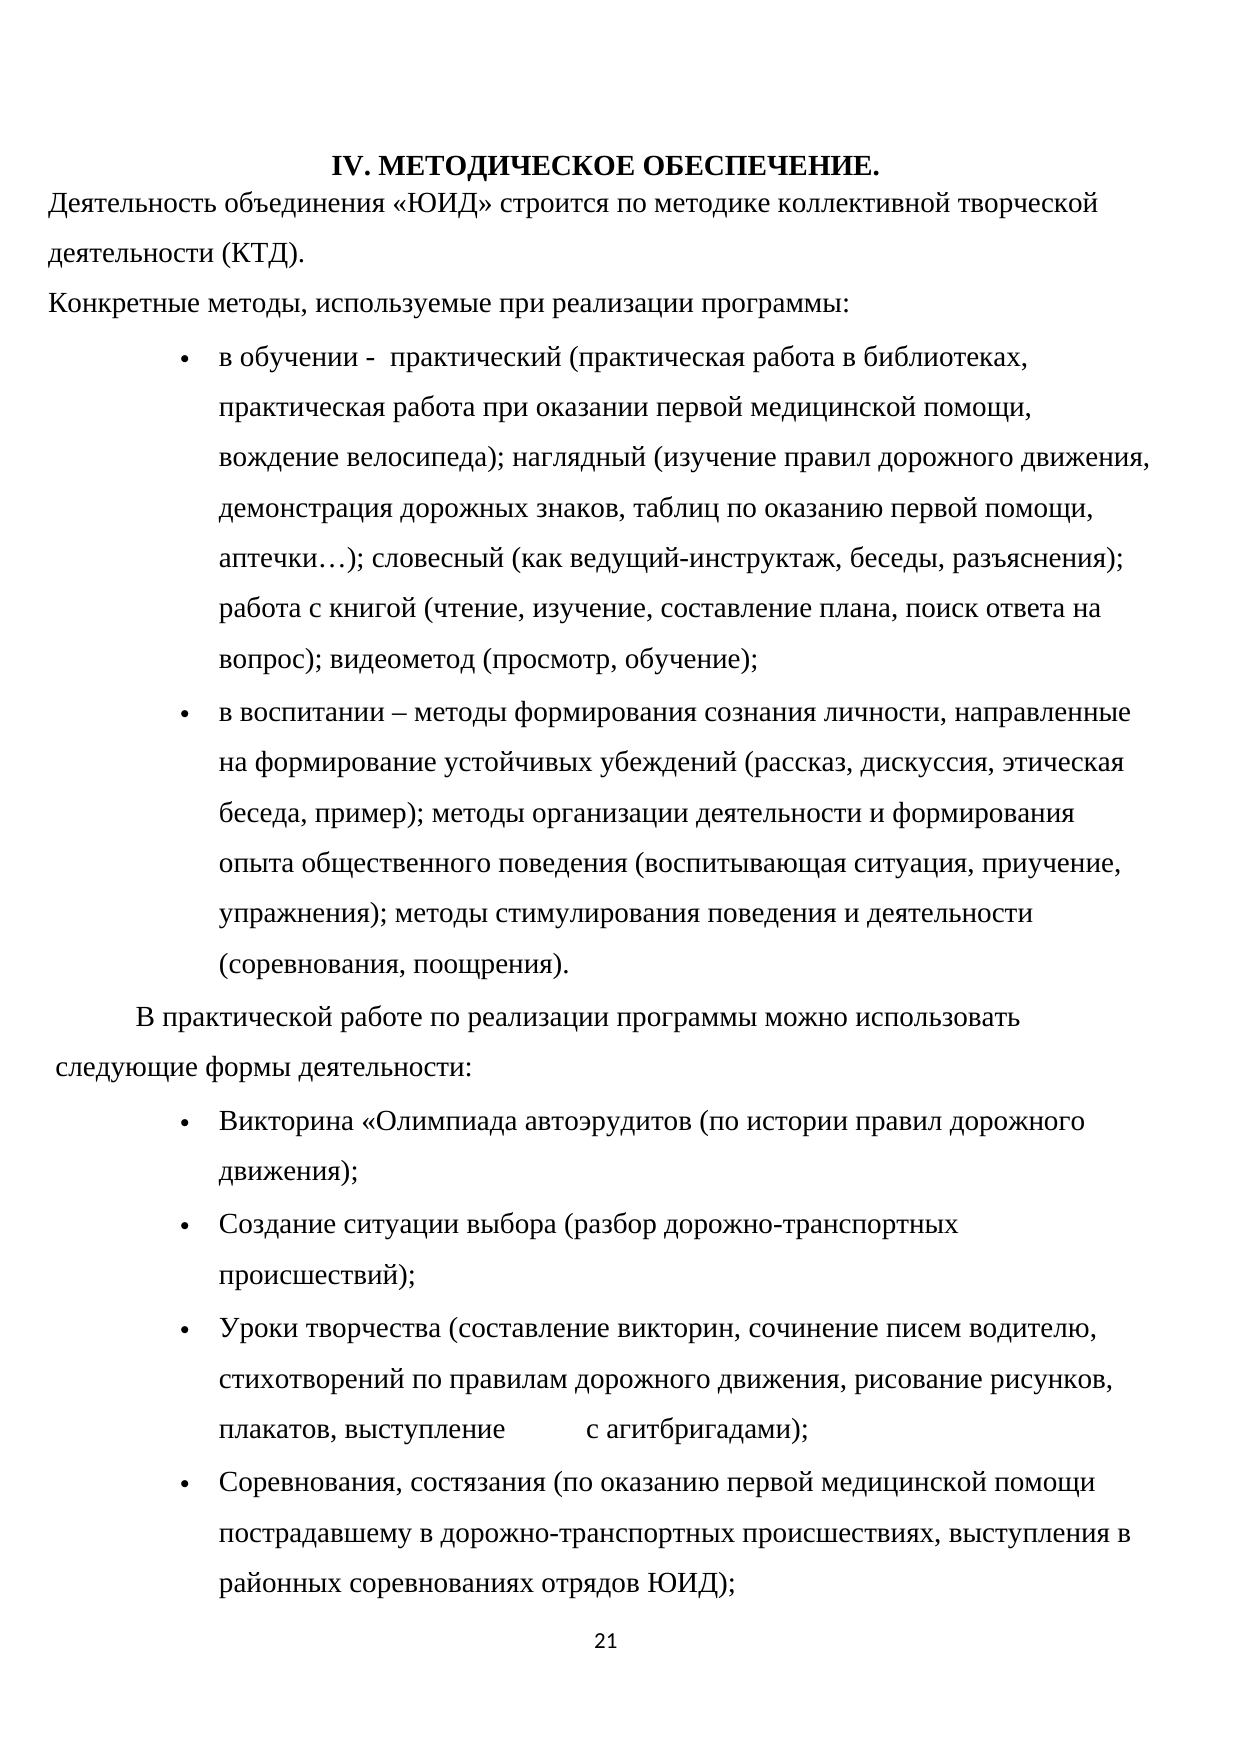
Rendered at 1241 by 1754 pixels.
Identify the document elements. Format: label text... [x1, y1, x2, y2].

list Создание ситуации выбора (разбор дорожно-транспортных происшествий); [181, 1207, 1156, 1291]
text IV. МЕТОДИЧЕСКОЕ ОБЕСПЕЧЕНИЕ. [48, 148, 1163, 181]
list в воспитании – методы формирования сознания личности, направленные на формирование устойчивых убеждений (рассказ, дискуссия, этическая беседа, пример); методы организации деятельности и формирования опыта общественного поведения (воспитывающая ситуация, приучение, упражнения); методы стимулирования поведения и деятельности (соревнования, поощрения). [181, 694, 1156, 979]
list Уроки творчества (составление викторин, сочинение писем водителю, стихотворений по правилам дорожного движения, рисование рисунков, плакатов, выступление с агитбригадами); [181, 1310, 1156, 1444]
list Викторина «Олимпиада автоэрудитов (по истории правил дорожного движения); [181, 1103, 1156, 1187]
text Деятельность объединения «ЮИД» строится по методике коллективной творческой деятельности (КТД). [48, 185, 1156, 269]
text В практической работе по реализации программы можно использовать следующие формы деятельности: [48, 999, 1156, 1083]
list в обучении - практический (практическая работа в библиотеках, практическая работа при оказании первой медицинской помощи, вождение велосипеда); наглядный (изучение правил дорожного движения, демонстрация дорожных знаков, таблиц по оказанию первой помощи, аптечки…); словесный (как ведущий-инструктаж, беседы, разъяснения); работа с книгой (чтение, изучение, составление плана, поиск ответа на вопрос); видеометод (просмотр, обучение); [181, 339, 1156, 674]
list Соревнования, состязания (по оказанию первой медицинской помощи пострадавшему в дорожно-транспортных происшествиях, выступления в районных соревнованиях отрядов ЮИД); [181, 1464, 1156, 1599]
text Конкретные методы, используемые при реализации программы: [48, 285, 1156, 319]
